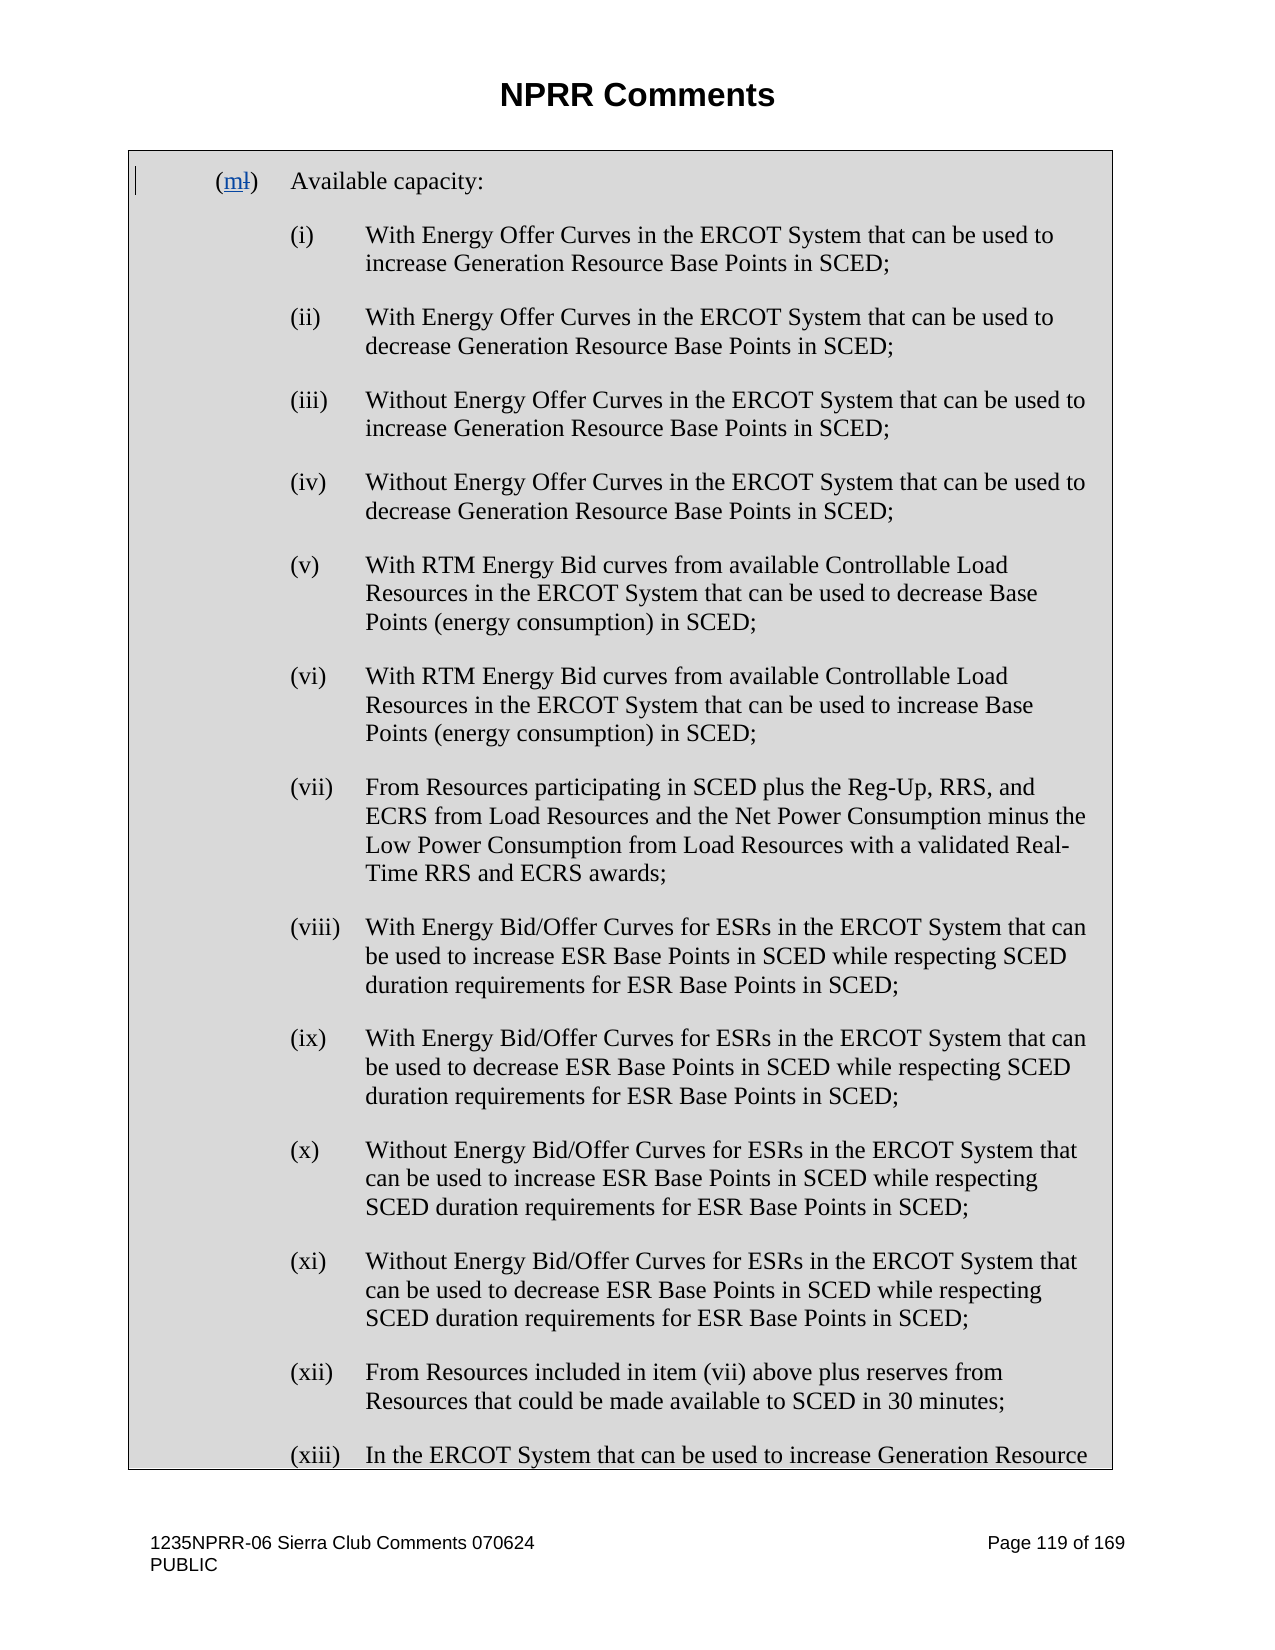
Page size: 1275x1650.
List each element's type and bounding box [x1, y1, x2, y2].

table_header [129, 151, 1112, 1468]
